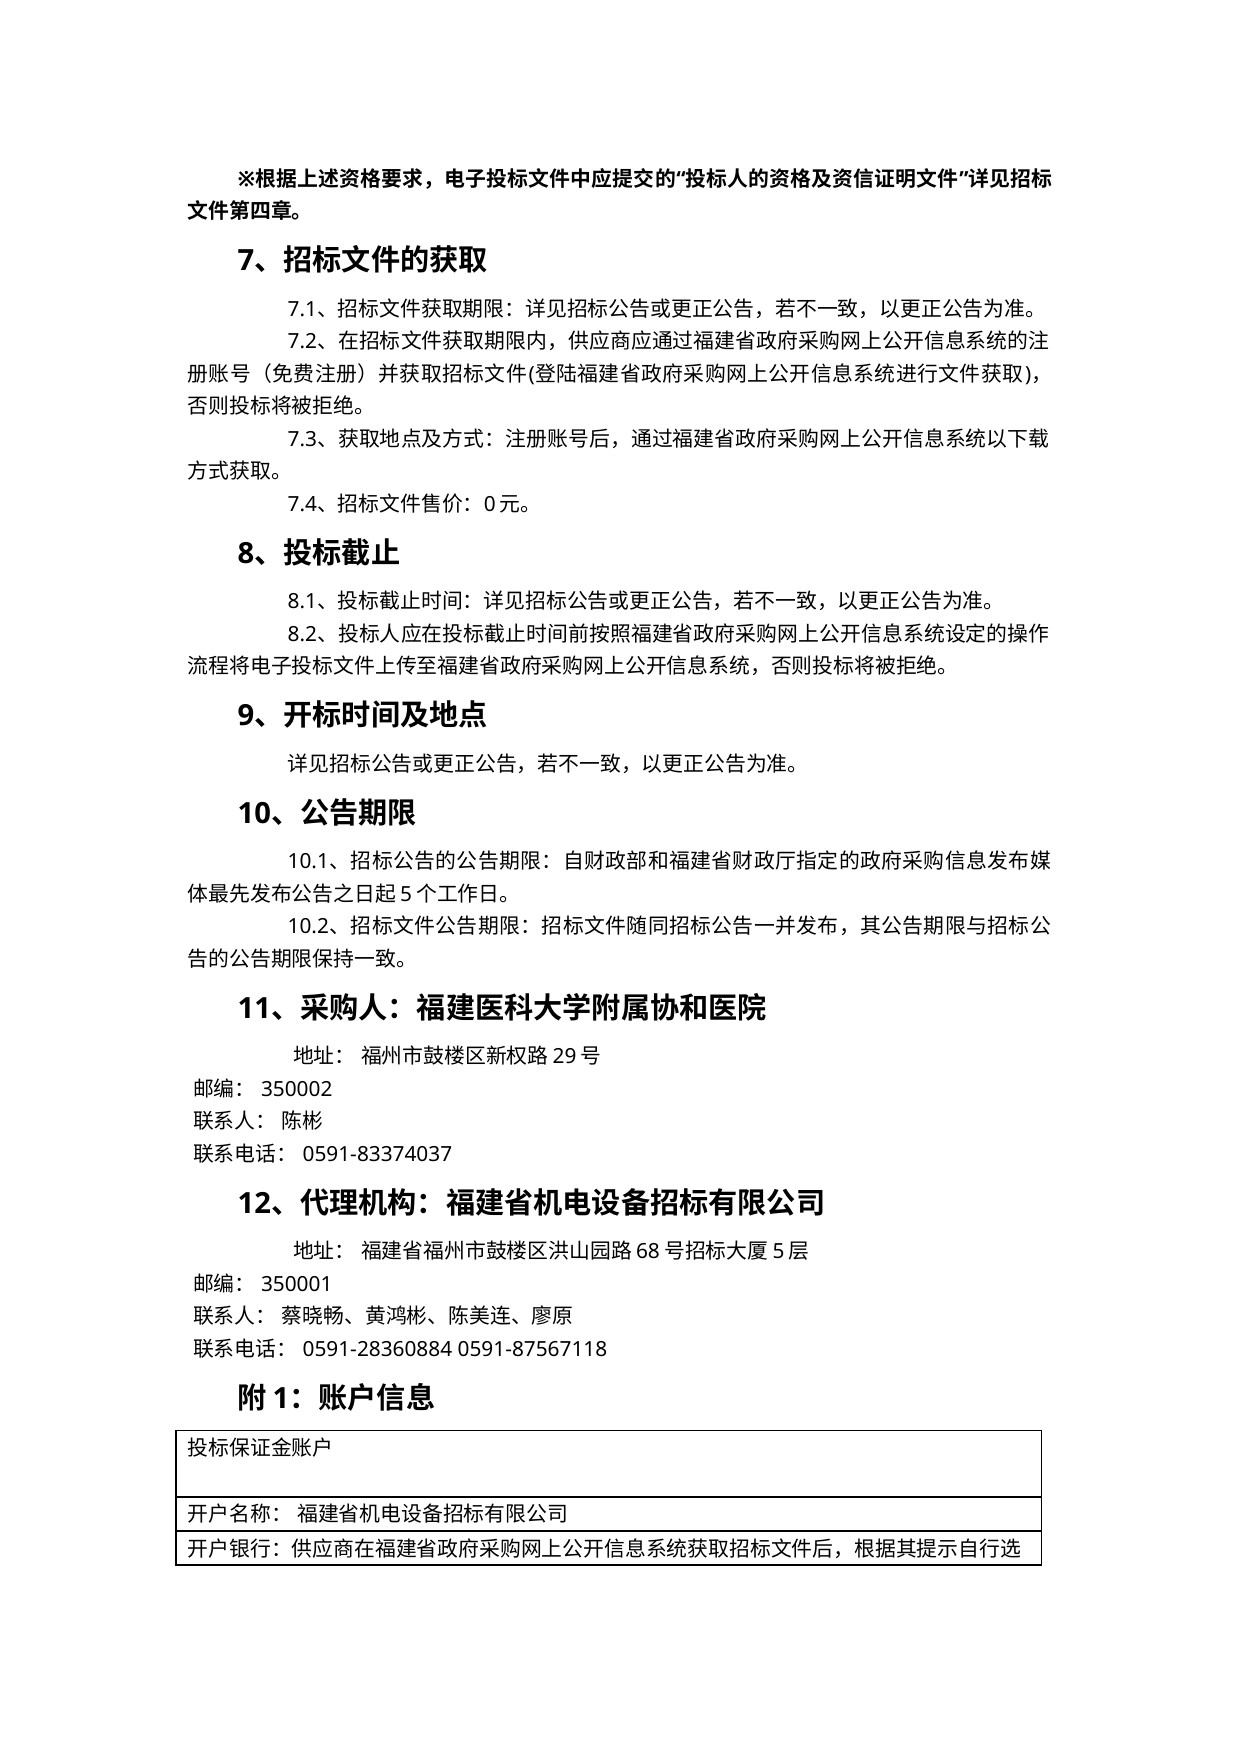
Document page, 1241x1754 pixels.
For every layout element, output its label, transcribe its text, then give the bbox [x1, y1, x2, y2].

text 7、招标文件的获取 [187, 227, 1053, 292]
text 7.3、获取地点及方式：注册账号后，通过福建省政府采购网上公开信息系统以下载方式获取。 [187, 422, 1053, 487]
text 10.2、招标文件公告期限：招标文件随同招标公告一并发布，其公告期限与招标公告的公告期限保持一致。 [187, 909, 1053, 974]
text 7.4、招标文件售价：0元。 [187, 487, 1053, 519]
text 12、代理机构：福建省机电设备招标有限公司 [187, 1169, 1053, 1234]
text 地址： 福建省福州市鼓楼区洪山园路68号招标大厦5层 [187, 1234, 1053, 1267]
text 附1：账户信息 [187, 1364, 1053, 1429]
text 7.1、招标文件获取期限：详见招标公告或更正公告，若不一致，以更正公告为准。 [187, 292, 1053, 324]
text 邮编： 350001 [187, 1267, 1053, 1299]
table_header 投标保证金账户 [177, 1431, 1041, 1496]
table_cell 开户名称： 福建省机电设备招标有限公司 [177, 1498, 1041, 1530]
text 9、开标时间及地点 [187, 682, 1053, 747]
text 8.1、投标截止时间：详见招标公告或更正公告，若不一致，以更正公告为准。 [187, 584, 1053, 617]
text 10.1、招标公告的公告期限：自财政部和福建省财政厅指定的政府采购信息发布媒体最先发布公告之日起5个工作日。 [187, 844, 1053, 909]
text 11、采购人：福建医科大学附属协和医院 [187, 974, 1053, 1039]
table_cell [177, 1532, 1041, 1564]
text 联系人： 陈彬 [187, 1104, 1053, 1137]
text ※根据上述资格要求，电子投标文件中应提交的“投标人的资格及资信证明文件”详见招标文件第四章。 [187, 162, 1053, 227]
text 7.2、在招标文件获取期限内，供应商应通过福建省政府采购网上公开信息系统的注册账号（免费注册）并获取招标文件(登陆福建省政府采购网上公开信息系统进行文件获取)，否则投标将被拒绝。 [187, 324, 1053, 422]
text 详见招标公告或更正公告，若不一致，以更正公告为准。 [187, 747, 1053, 779]
text 8、投标截止 [187, 519, 1053, 584]
text 联系电话： 0591-28360884 0591-87567118 [187, 1332, 1053, 1364]
text 邮编： 350002 [187, 1072, 1053, 1104]
text 联系电话： 0591-83374037 [187, 1137, 1053, 1169]
text 10、公告期限 [187, 779, 1053, 844]
text 地址： 福州市鼓楼区新权路29号 [187, 1039, 1053, 1072]
text 联系人： 蔡晓畅、黄鸿彬、陈美连、廖原 [187, 1299, 1053, 1332]
text 8.2、投标人应在投标截止时间前按照福建省政府采购网上公开信息系统设定的操作流程将电子投标文件上传至福建省政府采购网上公开信息系统，否则投标将被拒绝。 [187, 617, 1053, 682]
